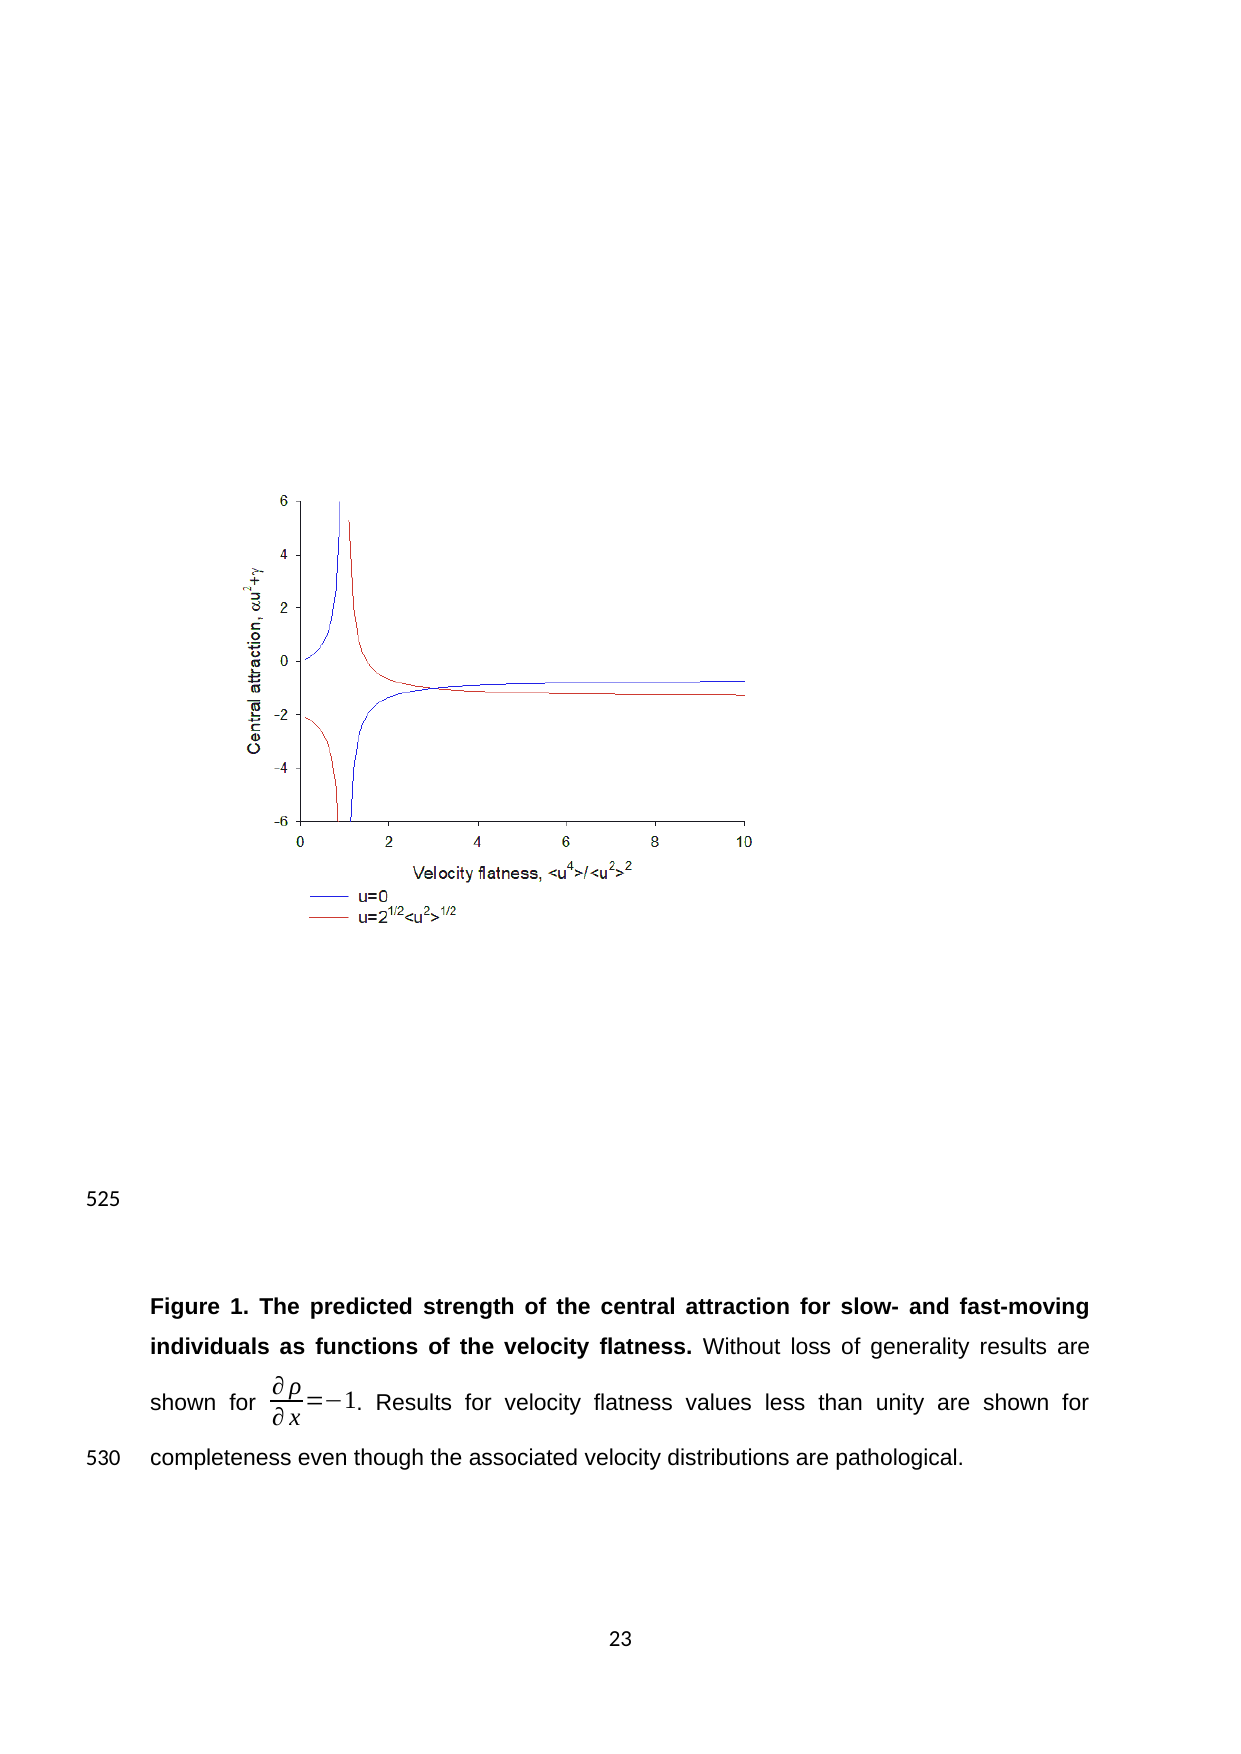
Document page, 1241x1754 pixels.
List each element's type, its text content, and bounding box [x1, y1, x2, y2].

text Figure 1. The predicted strength of the central attraction for slow- and fast-moving individuals as functions of the velocity flatness. Without loss of generality results are shown for . Results for velocity flatness values less than unity are shown for completeness even though the associated velocity distributions are pathological. [150, 1293, 1090, 1471]
picture [150, 150, 897, 1207]
